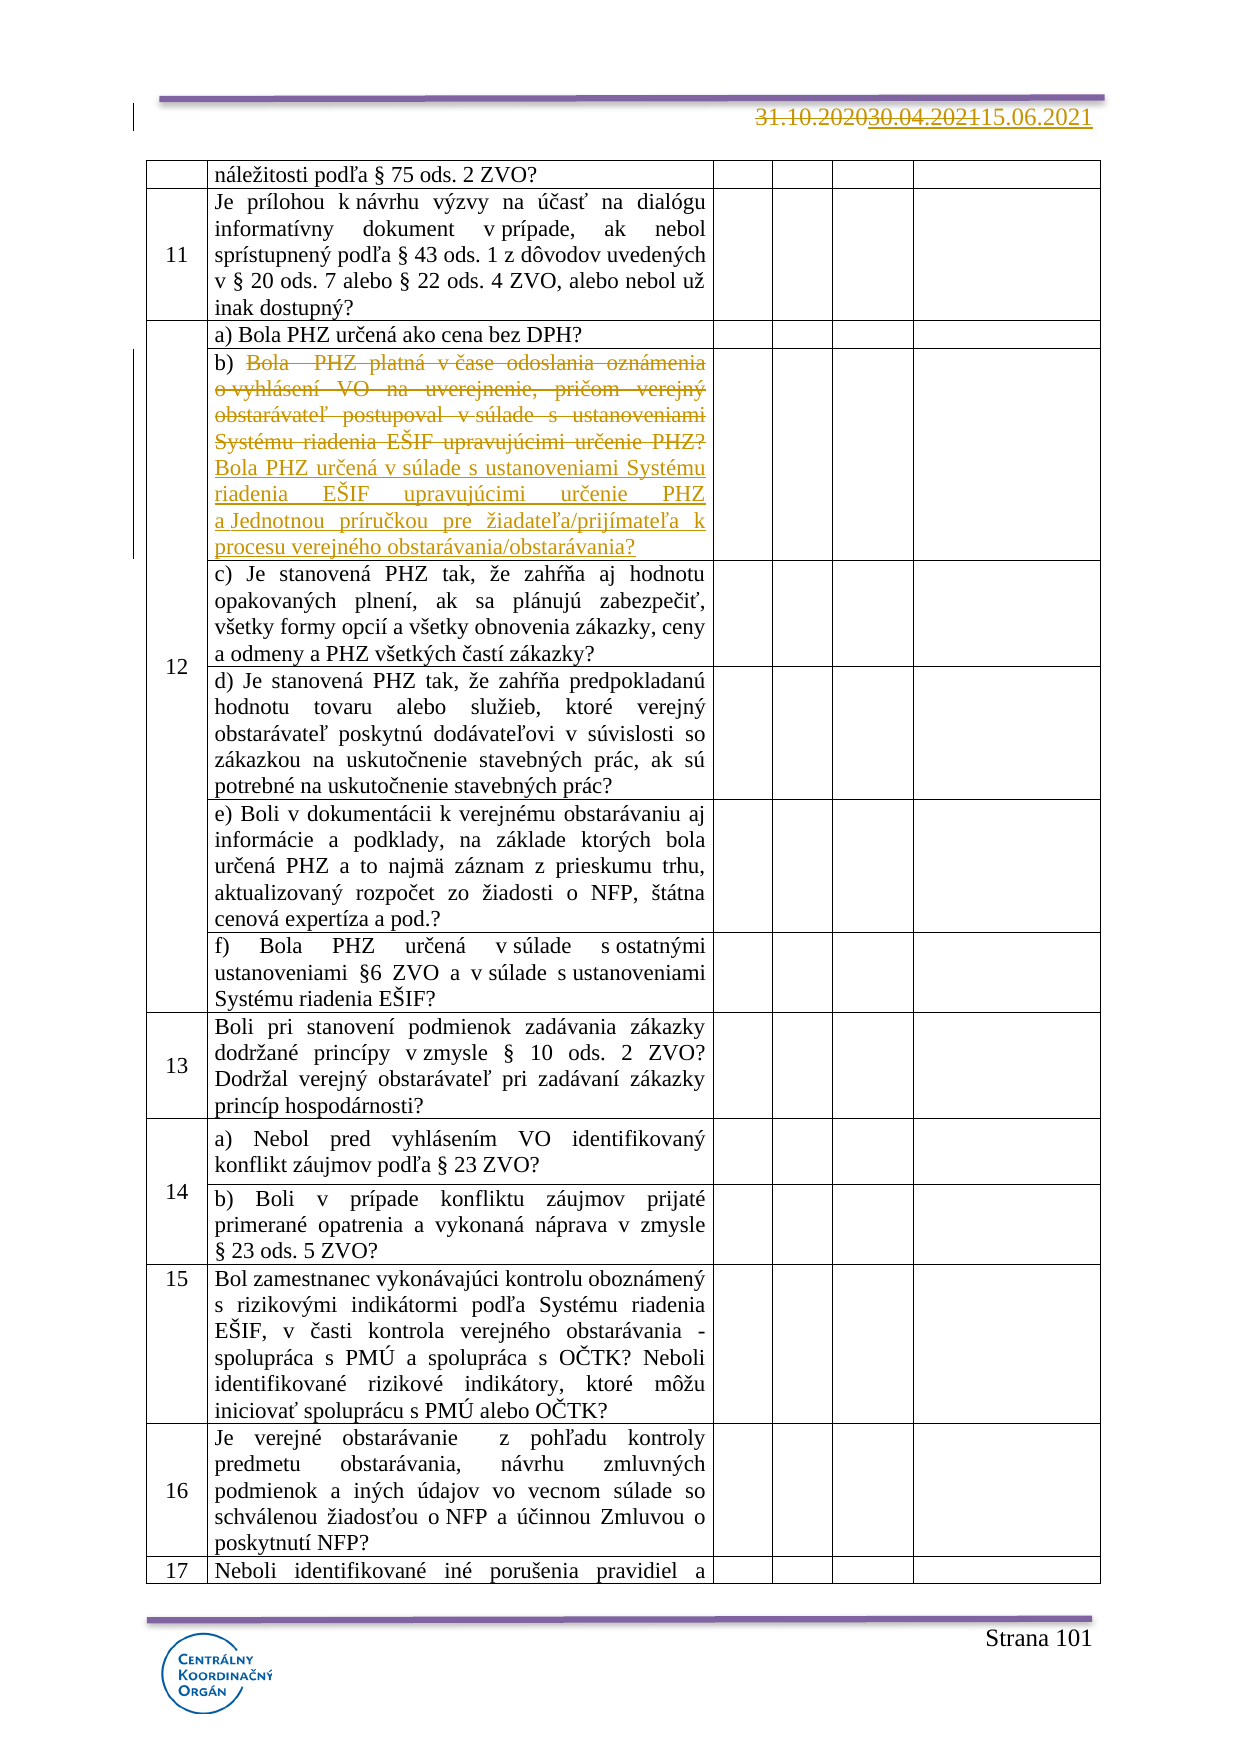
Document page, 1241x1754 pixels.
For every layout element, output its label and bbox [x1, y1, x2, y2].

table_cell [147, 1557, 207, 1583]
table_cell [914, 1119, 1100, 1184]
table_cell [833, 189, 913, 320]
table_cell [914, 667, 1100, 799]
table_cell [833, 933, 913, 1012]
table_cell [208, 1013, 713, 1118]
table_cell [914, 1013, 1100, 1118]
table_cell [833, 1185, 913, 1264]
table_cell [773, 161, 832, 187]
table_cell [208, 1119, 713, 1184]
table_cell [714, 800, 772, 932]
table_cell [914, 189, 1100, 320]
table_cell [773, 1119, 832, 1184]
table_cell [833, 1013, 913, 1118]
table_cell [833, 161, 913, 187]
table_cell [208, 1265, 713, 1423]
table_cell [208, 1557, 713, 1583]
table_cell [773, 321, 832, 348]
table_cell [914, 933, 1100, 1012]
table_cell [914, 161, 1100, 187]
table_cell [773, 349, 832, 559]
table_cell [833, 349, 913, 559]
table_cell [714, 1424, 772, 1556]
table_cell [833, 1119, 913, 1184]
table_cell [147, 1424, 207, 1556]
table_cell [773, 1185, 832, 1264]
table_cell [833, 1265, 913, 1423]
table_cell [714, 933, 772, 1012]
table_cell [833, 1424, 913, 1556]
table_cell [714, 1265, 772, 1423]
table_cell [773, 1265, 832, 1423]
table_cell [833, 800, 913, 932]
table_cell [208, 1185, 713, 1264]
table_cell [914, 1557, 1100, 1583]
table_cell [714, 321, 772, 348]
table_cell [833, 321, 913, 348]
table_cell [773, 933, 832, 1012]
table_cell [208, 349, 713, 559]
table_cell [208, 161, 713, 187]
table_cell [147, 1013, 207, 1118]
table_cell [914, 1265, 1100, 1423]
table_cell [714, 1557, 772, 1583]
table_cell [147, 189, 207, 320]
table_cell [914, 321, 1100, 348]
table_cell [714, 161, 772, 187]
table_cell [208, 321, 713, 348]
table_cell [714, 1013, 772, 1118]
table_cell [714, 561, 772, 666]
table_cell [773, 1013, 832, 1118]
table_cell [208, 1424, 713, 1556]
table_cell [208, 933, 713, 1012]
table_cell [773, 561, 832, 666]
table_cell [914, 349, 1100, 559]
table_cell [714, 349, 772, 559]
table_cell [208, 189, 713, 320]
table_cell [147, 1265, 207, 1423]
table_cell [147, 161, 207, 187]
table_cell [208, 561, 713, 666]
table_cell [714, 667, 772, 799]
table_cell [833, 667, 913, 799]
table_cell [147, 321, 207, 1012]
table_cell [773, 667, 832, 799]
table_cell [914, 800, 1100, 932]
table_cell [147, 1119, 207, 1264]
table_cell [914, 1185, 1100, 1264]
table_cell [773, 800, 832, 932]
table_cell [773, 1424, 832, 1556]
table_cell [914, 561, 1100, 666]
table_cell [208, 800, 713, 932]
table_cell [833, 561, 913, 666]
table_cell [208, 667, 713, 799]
picture [159, 1631, 272, 1713]
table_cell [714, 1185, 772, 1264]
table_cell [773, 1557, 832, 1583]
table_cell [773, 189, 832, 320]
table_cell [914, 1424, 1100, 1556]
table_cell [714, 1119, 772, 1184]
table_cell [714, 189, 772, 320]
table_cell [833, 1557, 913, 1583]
